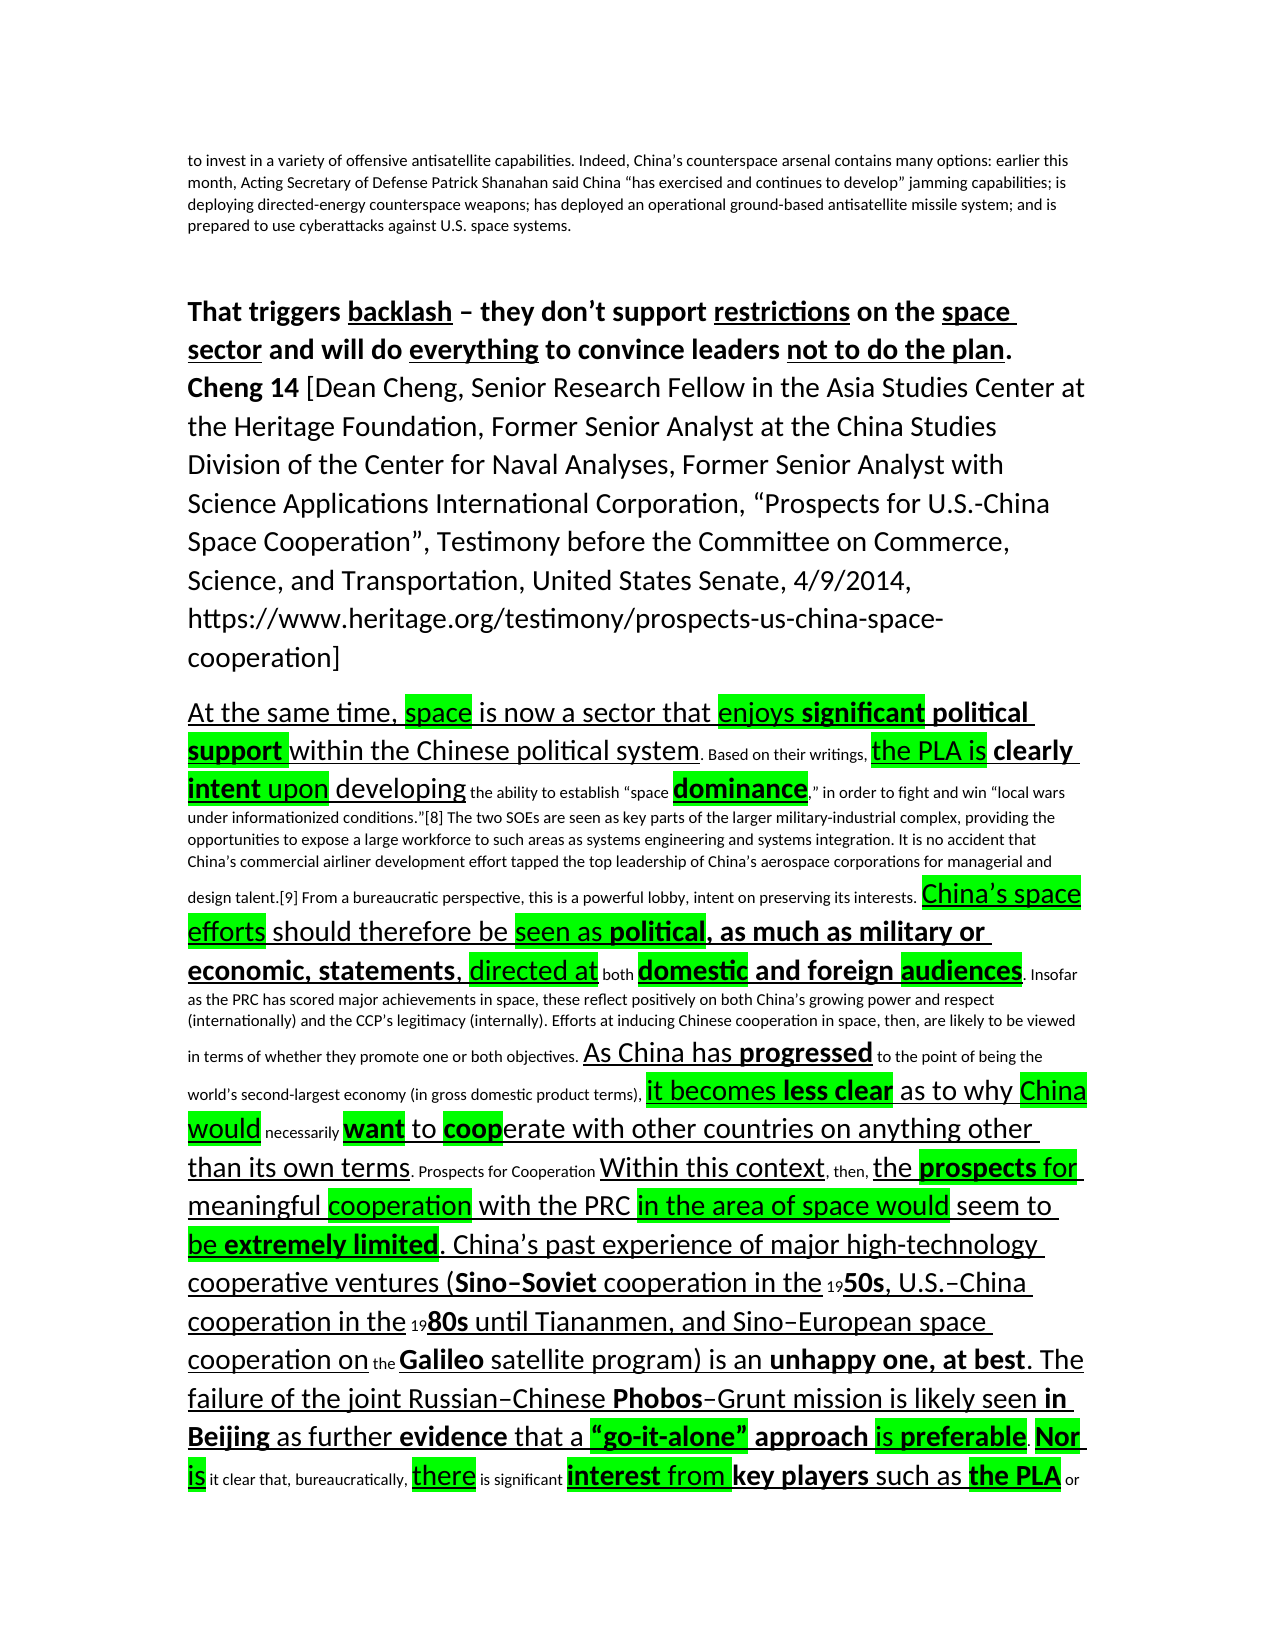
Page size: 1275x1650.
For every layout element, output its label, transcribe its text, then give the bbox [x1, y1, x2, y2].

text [187, 150, 1087, 236]
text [187, 694, 1087, 1492]
text Cheng 14 [Dean Cheng, Senior Research Fellow in the Asia Studies Center at the Heritage Foundation, Former Senior Analyst at the China Studies Division of the Center for Naval Analyses, Former Senior Analyst with Science Applications International Corporation, “Prospects for U.S.-China Space Cooperation”, Testimony before the Committee on Commerce, Science, and Transportation, United States Senate, 4/9/2014, https://www.heritage.org/testimony/prospects-us-china-space-cooperation] [187, 369, 1087, 674]
subtitle That triggers backlash – they don’t support restrictions on the space sector and will do everything to convince leaders not to do the plan. [187, 293, 1087, 367]
